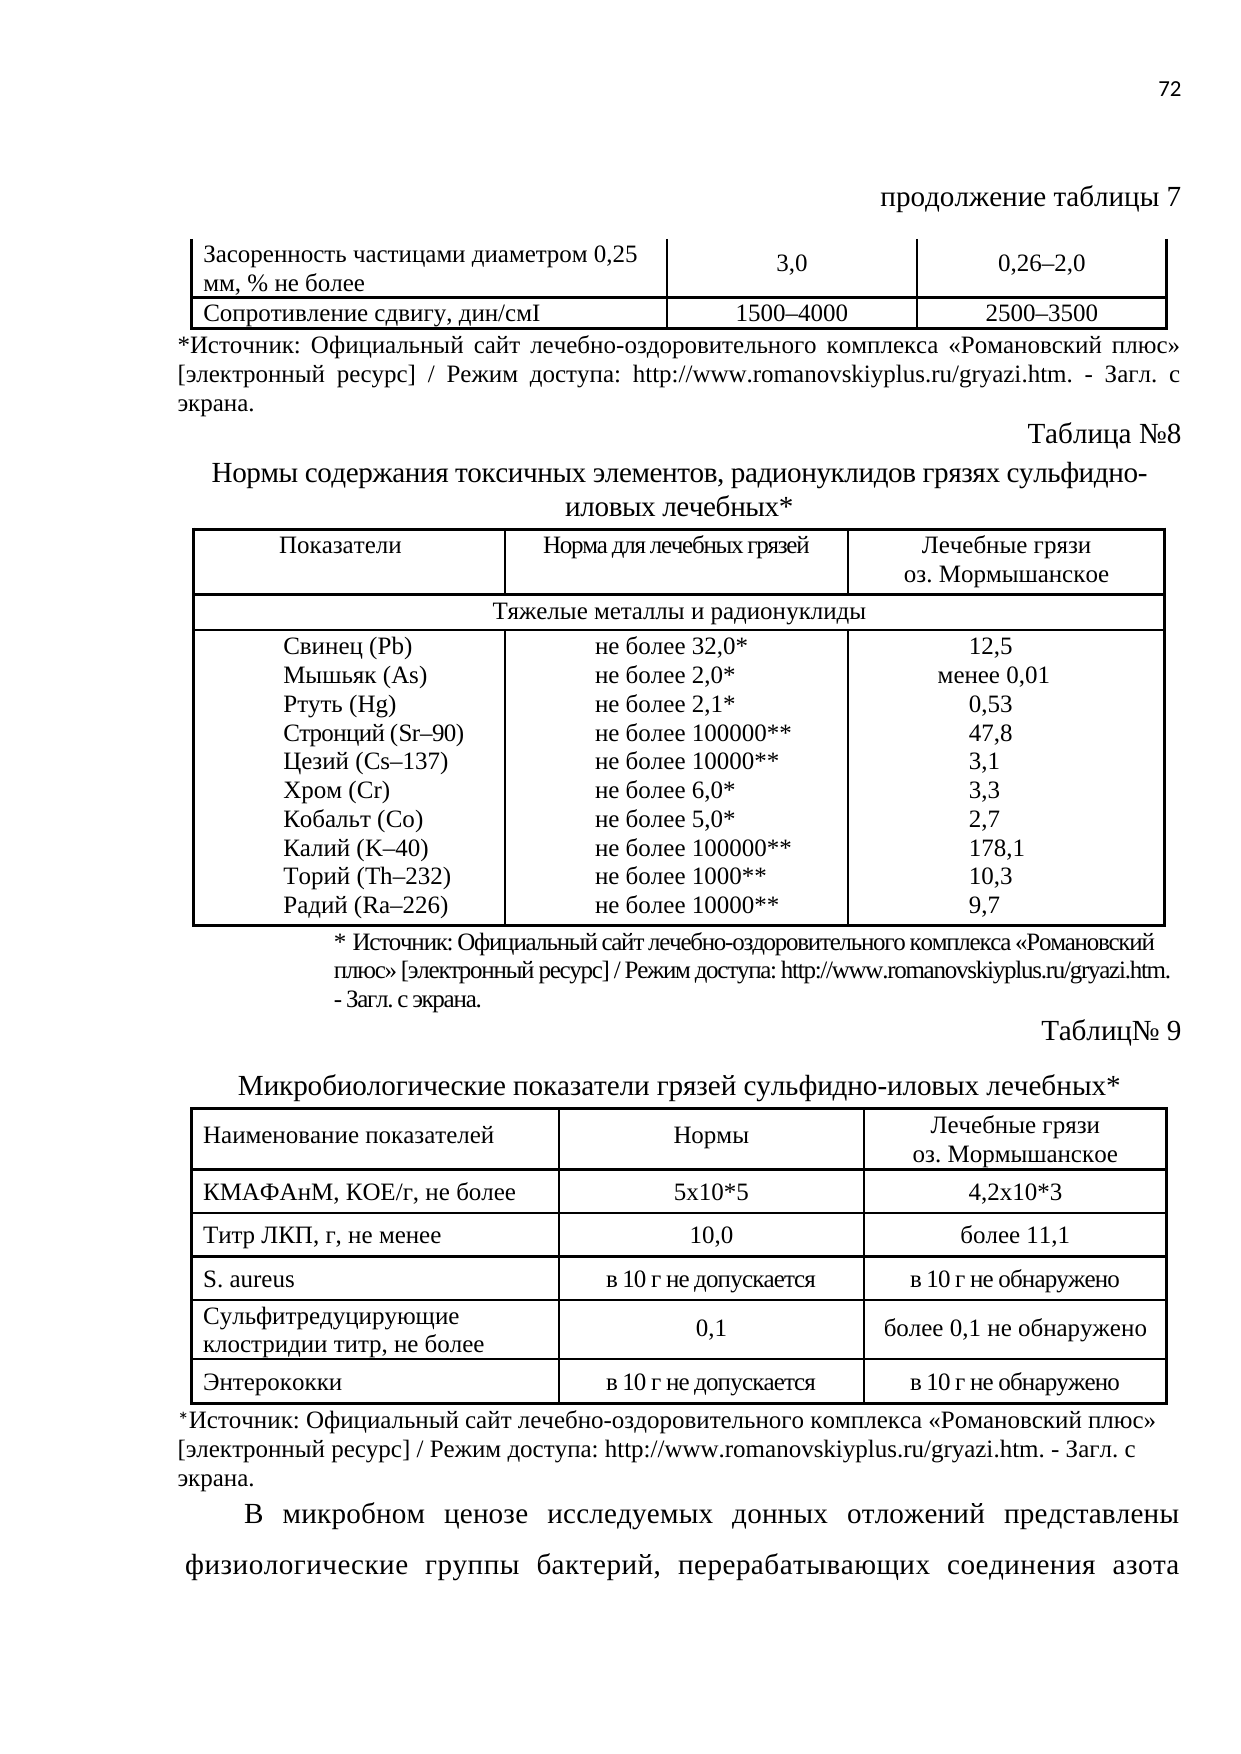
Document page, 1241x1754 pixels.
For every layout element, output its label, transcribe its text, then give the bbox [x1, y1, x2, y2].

text Нормы содержания токсичных элементов, радионуклидов грязях сульфидно-иловых лечебных* [177, 455, 1181, 522]
table_cell Сопротивление сдвигу, дин/смІ [193, 299, 666, 327]
text Таблиц№ 9 [177, 1013, 1181, 1047]
text *Источник: Официальный сайт лечебно-оздоровительного комплекса «Романовский плюс» [электронный ресурс] / Режим доступа: http://www.romanovskiyplus.ru/gryazi.htm. - Загл. с экрана. [177, 330, 1181, 417]
table_cell 4,2х10*3 [865, 1171, 1165, 1212]
table_cell более 0,1 не обнаружено [865, 1301, 1165, 1358]
table_cell Сульфитредуцирующие клостридии титр, не более [193, 1301, 558, 1358]
table_header 3,0 [668, 239, 916, 296]
table_cell 12,5 менее 0,01 0,53 47,8 3,1 3,3 2,7 178,1 10,3 9,7 [849, 631, 1163, 924]
table_cell 5х10*5 [560, 1171, 863, 1212]
table_cell в не обнаружено [865, 1360, 1165, 1402]
text продолжение таблицы 7 [177, 179, 1181, 213]
table_cell 10,0 [560, 1214, 863, 1255]
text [185, 1496, 1181, 1580]
text * Источник: Официальный сайт лечебно-оздоровительного комплекса «Романовский плюс» [электронный ресурс] / Режим доступа: http://www.romanovskiyplus.ru/gryazi.htm. - Загл. с экрана. [334, 927, 1181, 1013]
table_cell 2500–3500 [918, 299, 1165, 327]
table_header Лечебные грязи оз. Мормышанское [865, 1110, 1165, 1168]
table_header Лечебные грязи оз. Мормышанское [849, 531, 1163, 593]
table_cell в не допускается [560, 1360, 863, 1402]
table_cell S. aureus [193, 1258, 558, 1299]
table_cell Энтерококки [193, 1360, 558, 1402]
table_cell Свинец (Pb) Мышьяк (As) Ртуть (Hg) Стронций (Sr–90) Цезий (Cs–137) Хром (Cr) Кобальт (Co) Калий (K–40) Торий (Th–232) Радий (Ra–226) [195, 631, 504, 924]
table_cell Тяжелые металлы и радионуклиды [195, 596, 1163, 629]
text *Источник: Официальный сайт лечебно-оздоровительного комплекса «Романовский плюс» [электронный ресурс] / Режим доступа: http://www.romanovskiyplus.ru/gryazi.htm. - Загл. с экрана. [177, 1405, 1181, 1491]
table_header Показатели [195, 531, 504, 593]
table_cell не более 32,0* не более 2,0* не более 2,1* не более 100000** не более 10000** не более 6,0* не более 5,0* не более 100000** не более 1000** не более 10000** [506, 631, 847, 924]
text Микробиологические показатели грязей сульфидно-иловых лечебных* [177, 1068, 1181, 1102]
table_cell 0,1 [560, 1301, 863, 1358]
text Таблица №8 [177, 417, 1181, 450]
table_cell в не обнаружено [865, 1258, 1165, 1299]
table_header 0,26–2,0 [918, 239, 1165, 296]
table_cell более 11,1 [865, 1214, 1165, 1255]
table_cell Титр ЛКП, г, не менее [193, 1214, 558, 1255]
table_header Нормы [560, 1110, 863, 1168]
table_header Норма для лечебных грязей [506, 531, 847, 593]
table_header Засоренность частицами диаметром , % не более [193, 239, 666, 296]
table_cell в не допускается [560, 1258, 863, 1299]
table_cell 1500–4000 [668, 299, 916, 327]
table_cell КМАФАнМ, КОЕ/г, не более [193, 1171, 558, 1212]
table_header Наименование показателей [193, 1110, 558, 1168]
